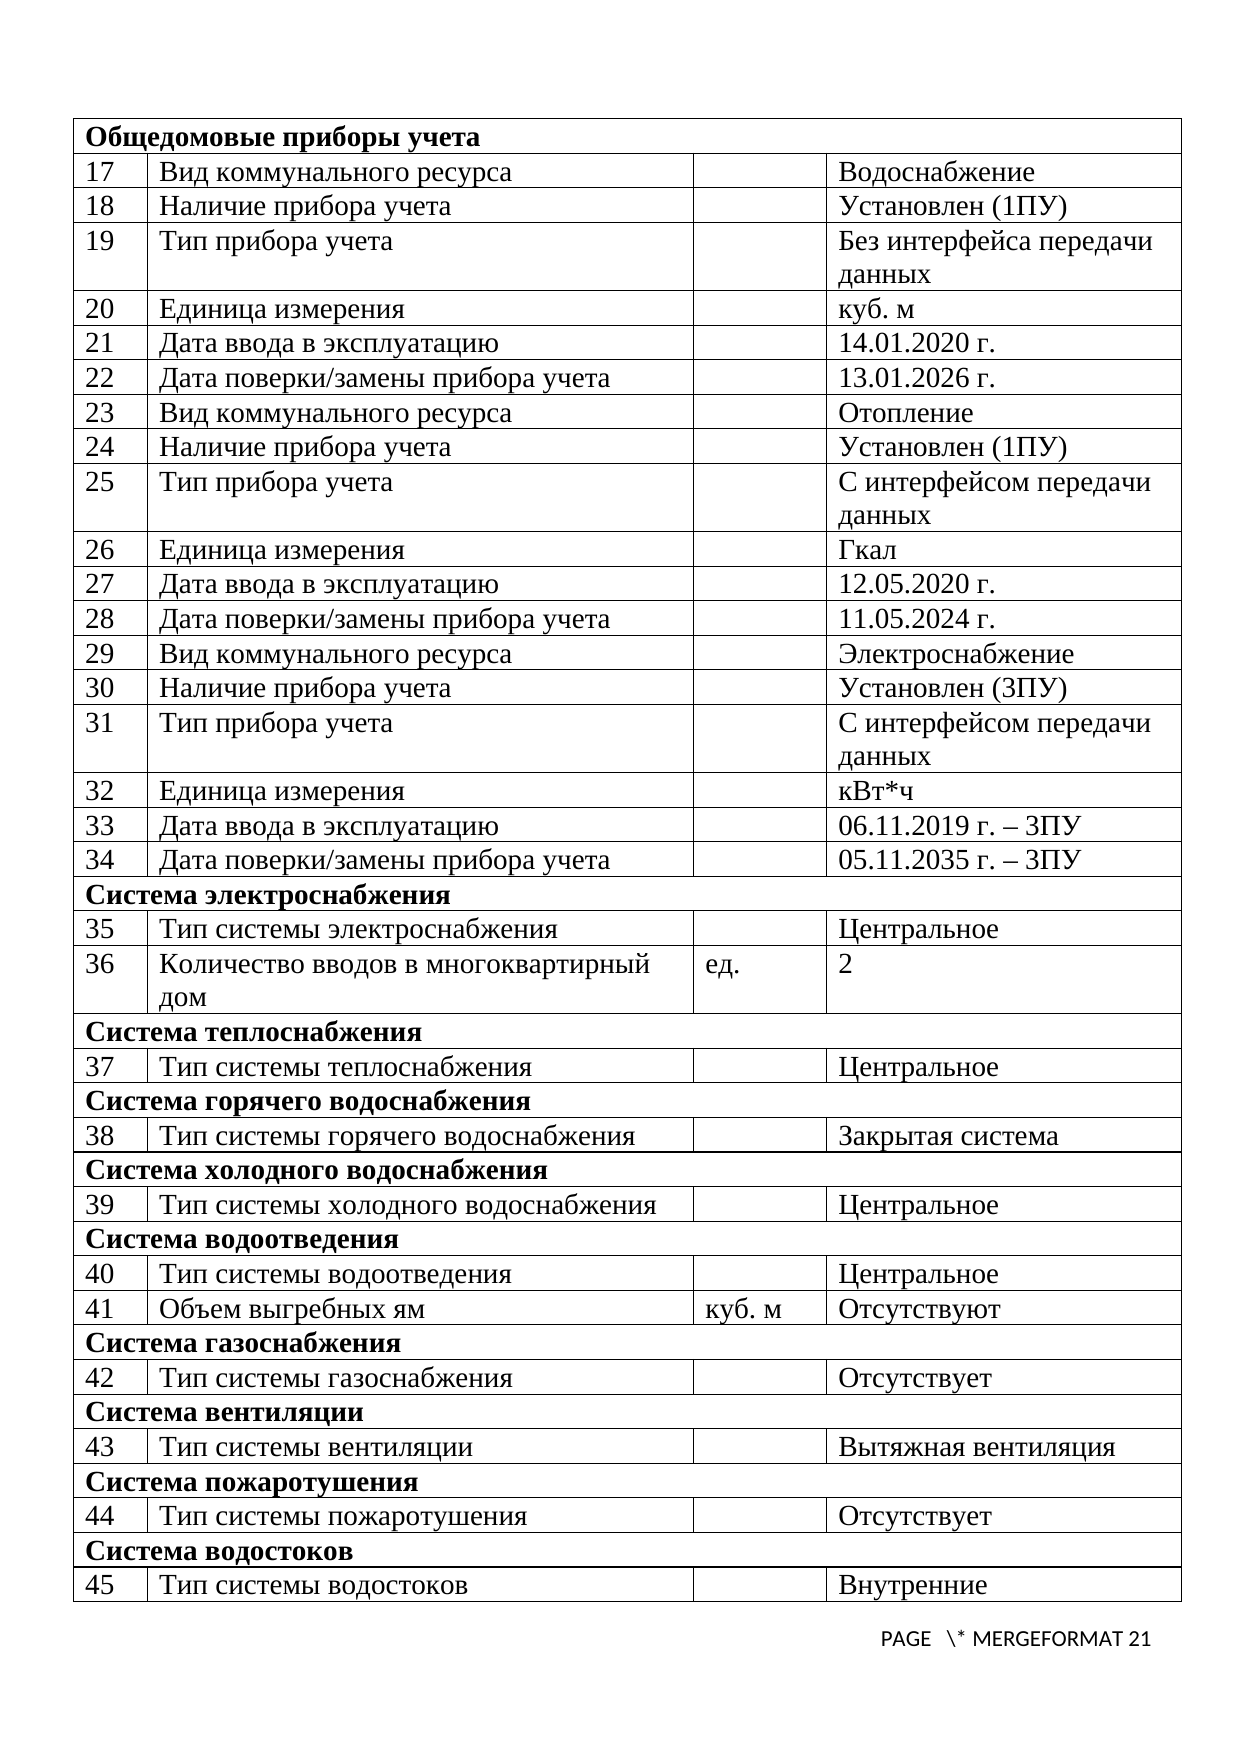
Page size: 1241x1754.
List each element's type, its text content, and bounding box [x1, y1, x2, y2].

table_cell Наличие прибора учета [148, 188, 693, 222]
table_cell 19 [74, 223, 147, 290]
table_cell Система пожаротушения [74, 1464, 1181, 1497]
table_cell 32 [74, 773, 147, 807]
table_cell 38 [74, 1118, 147, 1151]
table_cell [694, 395, 826, 428]
table_cell Тип системы горячего водоснабжения [148, 1118, 693, 1151]
table_cell 37 [74, 1049, 147, 1082]
table_cell Общедомовые приборы учета [74, 119, 1181, 153]
table_cell Дата ввода в эксплуатацию [148, 326, 693, 359]
table_cell [694, 911, 826, 945]
table_cell 11.05.2024 г. [827, 601, 1181, 635]
table_cell [694, 1187, 826, 1221]
table_cell Система теплоснабжения [74, 1014, 1181, 1048]
table_cell [694, 154, 826, 187]
table_cell [694, 842, 826, 876]
table_cell 2 [827, 946, 1181, 1013]
table_cell 40 [74, 1256, 147, 1290]
table_cell [694, 429, 826, 463]
table_cell [694, 326, 826, 359]
table_cell 06.11.2019 г. – 3ПУ [827, 808, 1181, 841]
table_cell Тип системы холодного водоснабжения [148, 1187, 693, 1221]
table_cell [694, 291, 826, 324]
table_cell Дата ввода в эксплуатацию [148, 567, 693, 600]
table_cell Отсутствует [827, 1360, 1181, 1393]
table_cell Установлен (1ПУ) [827, 429, 1181, 463]
table_cell Единица измерения [148, 532, 693, 566]
table_cell Система газоснабжения [74, 1325, 1181, 1359]
table_cell Центральное [827, 911, 1181, 945]
table_cell Объем выгребных ям [148, 1291, 693, 1324]
table_cell Система вентиляции [74, 1395, 1181, 1428]
table_cell 18 [74, 188, 147, 222]
table_cell куб. м [694, 1291, 826, 1324]
table_cell Центральное [827, 1256, 1181, 1290]
table_cell 43 [74, 1429, 147, 1463]
table_cell [694, 808, 826, 841]
table_cell 41 [74, 1291, 147, 1324]
table_cell Наличие прибора учета [148, 429, 693, 463]
table_cell 26 [74, 532, 147, 566]
table_cell 22 [74, 360, 147, 394]
table_cell С интерфейсом передачи данных [827, 464, 1181, 531]
table_cell Вид коммунального ресурса [148, 154, 693, 187]
table_cell 35 [74, 911, 147, 945]
table_cell 34 [74, 842, 147, 876]
table_cell Закрытая система [827, 1118, 1181, 1151]
table_cell [694, 1568, 826, 1601]
table_cell Тип прибора учета [148, 223, 693, 290]
table_cell Тип прибора учета [148, 464, 693, 531]
table_cell [694, 567, 826, 600]
table_cell Вид коммунального ресурса [148, 636, 693, 669]
table_cell [694, 223, 826, 290]
table_cell Тип системы электроснабжения [148, 911, 693, 945]
table_cell Центральное [827, 1049, 1181, 1082]
table_cell 13.01.2026 г. [827, 360, 1181, 394]
table_cell Единица измерения [148, 291, 693, 324]
table_cell Установлен (3ПУ) [827, 670, 1181, 704]
table_cell [694, 1256, 826, 1290]
table_cell 42 [74, 1360, 147, 1393]
table_cell Дата поверки/замены прибора учета [148, 842, 693, 876]
table_cell 44 [74, 1498, 147, 1532]
table_cell Система холодного водоснабжения [74, 1153, 1181, 1186]
table_cell С интерфейсом передачи данных [827, 705, 1181, 772]
table_cell 24 [74, 429, 147, 463]
table_cell 45 [74, 1568, 147, 1601]
table_cell Количество вводов в многоквартирный дом [148, 946, 693, 1013]
table_cell 21 [74, 326, 147, 359]
table_cell ед. [694, 946, 826, 1013]
table_cell Тип системы теплоснабжения [148, 1049, 693, 1082]
table_cell [694, 773, 826, 807]
table_cell 17 [74, 154, 147, 187]
table_cell Тип системы пожаротушения [148, 1498, 693, 1532]
table_cell Дата ввода в эксплуатацию [148, 808, 693, 841]
table_cell [694, 1118, 826, 1151]
table_cell 14.01.2020 г. [827, 326, 1181, 359]
table_cell Дата поверки/замены прибора учета [148, 360, 693, 394]
table_cell 29 [74, 636, 147, 669]
table_cell Наличие прибора учета [148, 670, 693, 704]
table_cell 25 [74, 464, 147, 531]
table_cell [694, 1049, 826, 1082]
table_cell Дата поверки/замены прибора учета [148, 601, 693, 635]
table_cell 33 [74, 808, 147, 841]
table_cell 30 [74, 670, 147, 704]
table_cell Отсутствует [827, 1498, 1181, 1532]
table_cell 20 [74, 291, 147, 324]
table_cell куб. м [827, 291, 1181, 324]
table_cell Тип системы газоснабжения [148, 1360, 693, 1393]
table_cell 39 [74, 1187, 147, 1221]
table_cell [694, 1429, 826, 1463]
table_cell Вид коммунального ресурса [148, 395, 693, 428]
table_cell Система водоотведения [74, 1222, 1181, 1255]
table_cell [694, 1498, 826, 1532]
table_cell кВт*ч [827, 773, 1181, 807]
table_cell [694, 601, 826, 635]
table_cell Центральное [827, 1187, 1181, 1221]
table_cell 23 [74, 395, 147, 428]
table_cell Система водостоков [74, 1533, 1181, 1566]
table_cell Вытяжная вентиляция [827, 1429, 1181, 1463]
table_cell 28 [74, 601, 147, 635]
table_cell Установлен (1ПУ) [827, 188, 1181, 222]
table_cell [694, 464, 826, 531]
table_cell 36 [74, 946, 147, 1013]
table_cell Внутренние [827, 1568, 1181, 1601]
table_cell Система электроснабжения [74, 877, 1181, 910]
table_cell Тип системы водостоков [148, 1568, 693, 1601]
table_cell Гкал [827, 532, 1181, 566]
table_cell Тип прибора учета [148, 705, 693, 772]
table_cell Тип системы водоотведения [148, 1256, 693, 1290]
table_cell [694, 670, 826, 704]
table_cell Тип системы вентиляции [148, 1429, 693, 1463]
table_cell Электроснабжение [827, 636, 1181, 669]
table_cell [694, 1360, 826, 1393]
table_cell 05.11.2035 г. – 3ПУ [827, 842, 1181, 876]
table_cell Единица измерения [148, 773, 693, 807]
table_cell Без интерфейса передачи данных [827, 223, 1181, 290]
table_cell Система горячего водоснабжения [74, 1083, 1181, 1117]
table_cell [694, 360, 826, 394]
table_cell Водоснабжение [827, 154, 1181, 187]
table_cell [694, 188, 826, 222]
table_cell [694, 532, 826, 566]
table_cell 31 [74, 705, 147, 772]
table_cell 12.05.2020 г. [827, 567, 1181, 600]
table_cell Отопление [827, 395, 1181, 428]
table_cell 27 [74, 567, 147, 600]
table_cell [694, 636, 826, 669]
table_cell Отсутствуют [827, 1291, 1181, 1324]
table_cell [694, 705, 826, 772]
